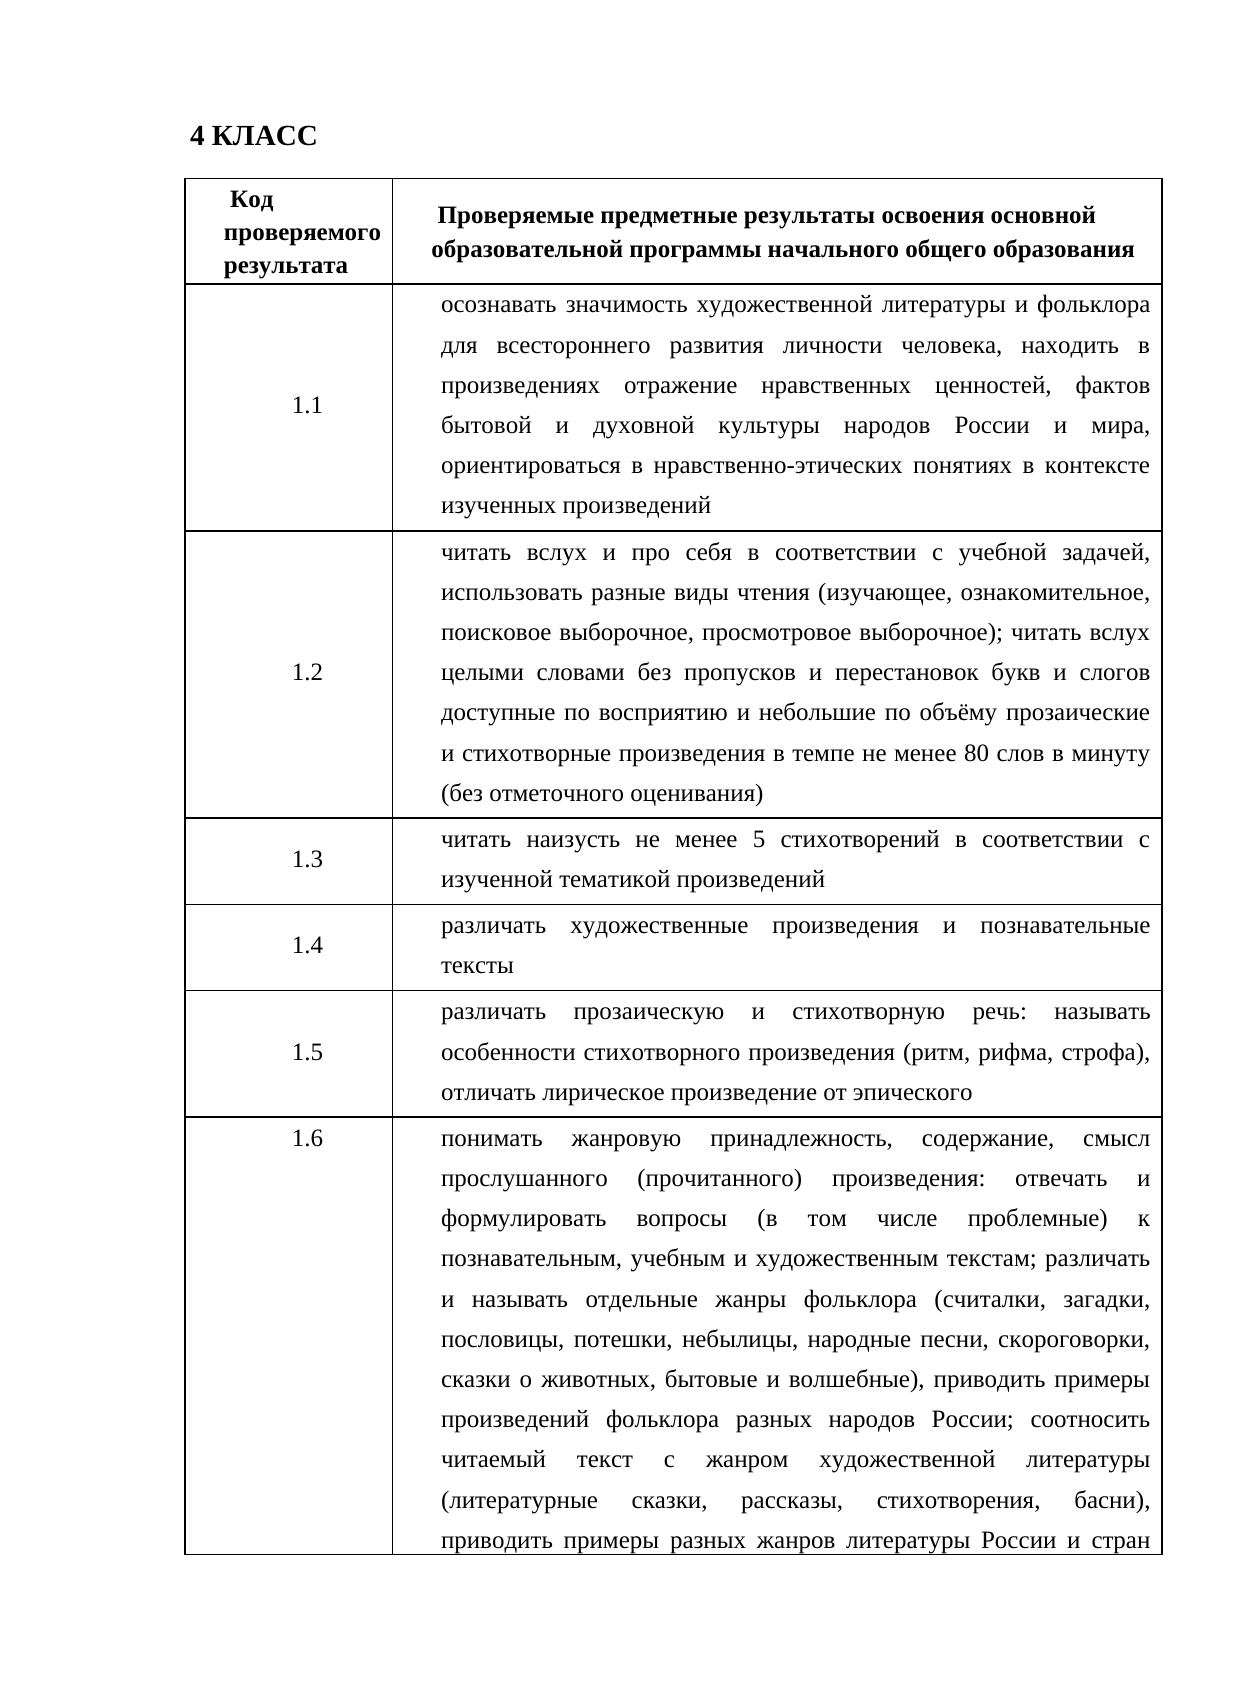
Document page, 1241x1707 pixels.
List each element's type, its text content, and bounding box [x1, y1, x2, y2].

table_cell 1.5 [186, 991, 392, 1116]
table_cell 1.4 [186, 905, 392, 990]
table_header Проверяемые предметные результаты освоения основной образовательной программы начального общего образования [393, 179, 1161, 283]
table_cell 1.3 [186, 819, 392, 903]
table_cell 1.2 [186, 532, 392, 817]
table_cell 1.6 [186, 1118, 392, 1554]
table_cell различать прозаическую и стихотворную речь: называть особенности стихотворного произведения (ритм, рифма, строфа), отличать лирическое произведение от эпического [393, 991, 1161, 1116]
table_cell читать наизусть не менее 5 стихотворений в соответствии с изученной тематикой произведений [393, 819, 1161, 903]
table_cell осознавать значимость художественной литературы и фольклора для всестороннего развития личности человека, находить в произведениях отражение нравственных ценностей, фактов бытовой и духовной культуры народов России и мира, ориентироваться в нравственно-этических понятиях в контексте изученных произведений [393, 285, 1161, 530]
table_cell различать художественные произведения и познавательные тексты [393, 905, 1161, 990]
text 4 КЛАСС [190, 118, 1152, 152]
table_cell 1.1 [186, 285, 392, 530]
table_cell читать вслух и про себя в соответствии с учебной задачей, использовать разные виды чтения (изучающее, ознакомительное, поисковое выборочное, просмотровое выборочное); читать вслух целыми словами без пропусков и перестановок букв и слогов доступные по восприятию и небольшие по объёму прозаические и стихотворные произведения в темпе не менее 80 слов в минуту (без отметочного оценивания) [393, 532, 1161, 817]
table_header Код проверяемого результата [186, 179, 392, 283]
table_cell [393, 1118, 1161, 1554]
